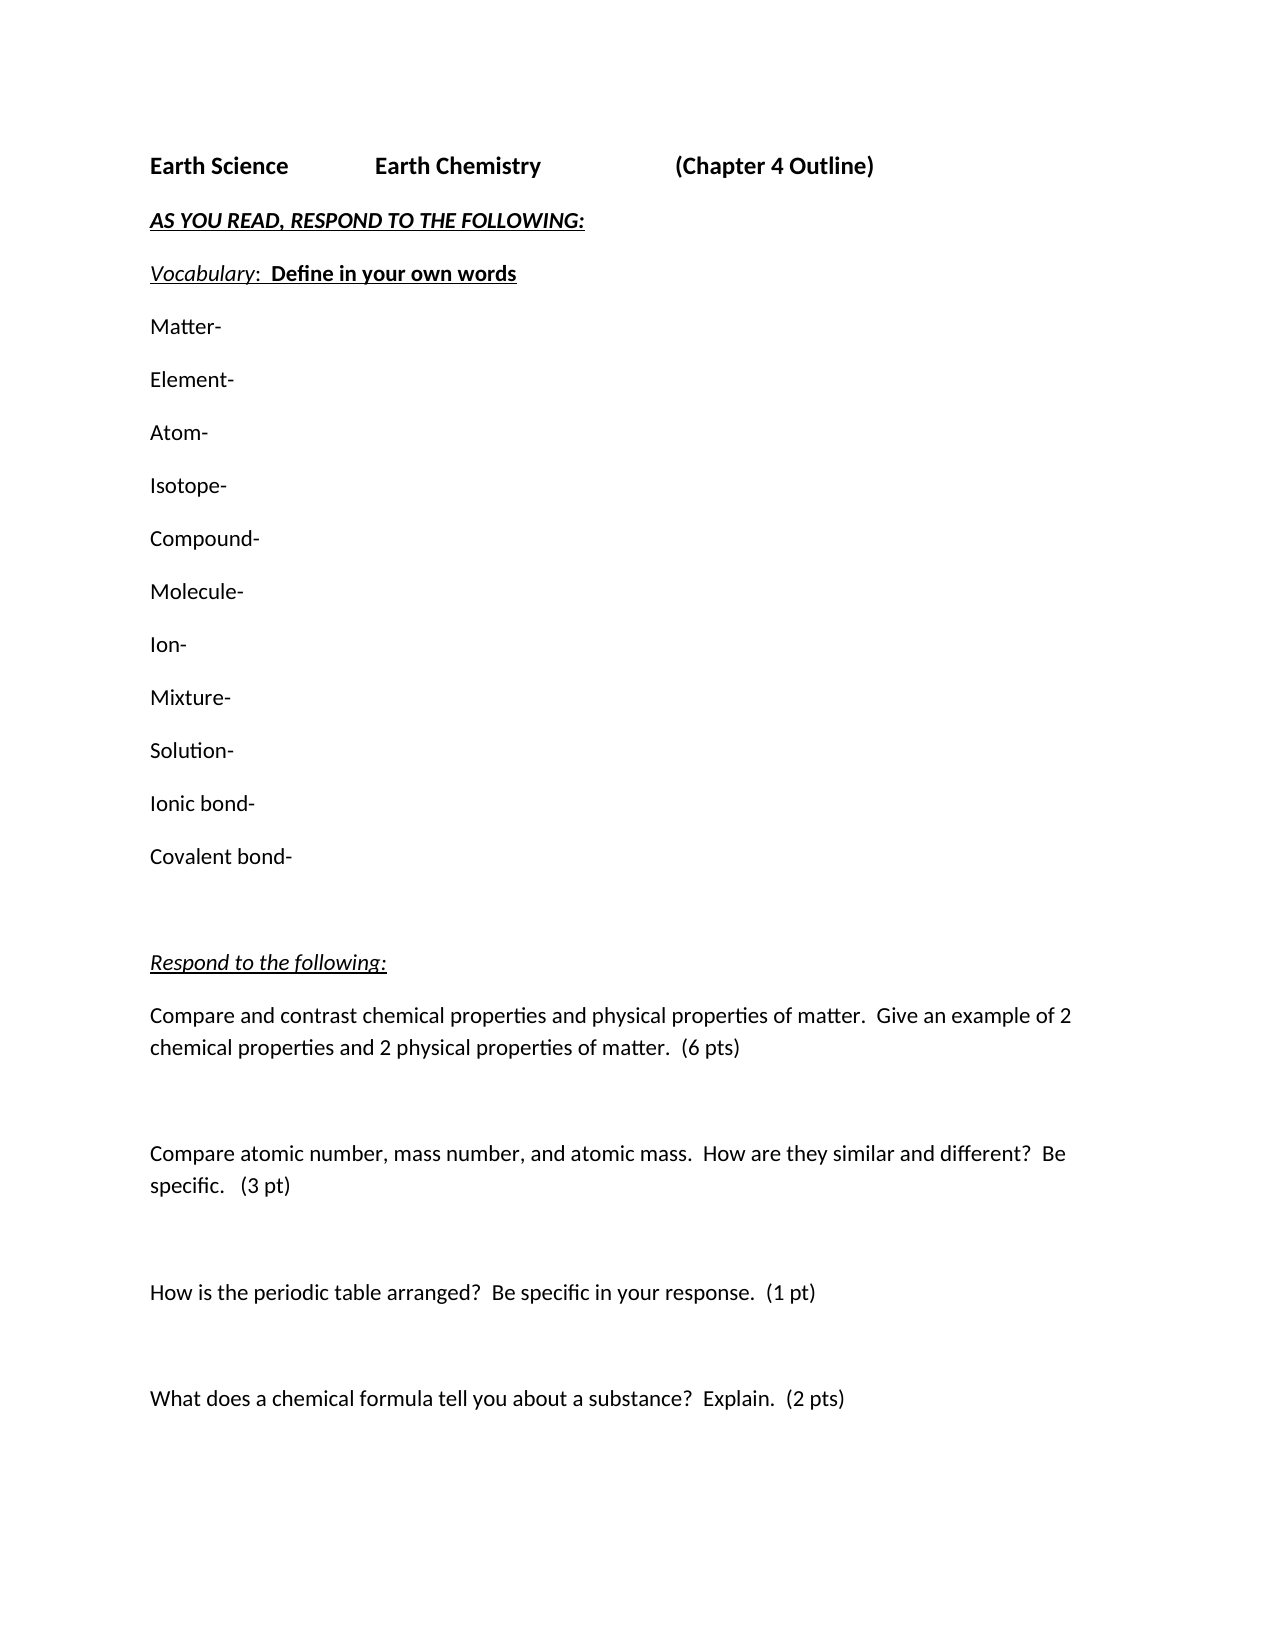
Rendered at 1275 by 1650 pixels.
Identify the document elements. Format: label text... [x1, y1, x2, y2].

text Compound- [150, 524, 1125, 552]
text Compare atomic number, mass number, and atomic mass. How are they similar and different? Be specific. (3 pt) [150, 1139, 1125, 1199]
text Compare and contrast chemical properties and physical properties of matter. Give an example of 2 chemical properties and 2 physical properties of matter. (6 pts) [150, 1001, 1125, 1061]
text Isotope- [150, 471, 1125, 499]
text Element- [150, 365, 1125, 393]
text Ionic bond- [150, 789, 1125, 817]
text Earth Science Earth Chemistry (Chapter 4 Outline) [150, 150, 1125, 181]
text Matter- [150, 312, 1125, 340]
text Vocabulary: Define in your own words [150, 259, 1125, 287]
text Covalent bond- [150, 842, 1125, 870]
text AS YOU READ, RESPOND TO THE FOLLOWING: [150, 206, 1125, 234]
text Atom- [150, 418, 1125, 446]
text Mixture- [150, 683, 1125, 711]
text Ion- [150, 630, 1125, 658]
text Molecule- [150, 577, 1125, 605]
text What does a chemical formula tell you about a substance? Explain. (2 pts) [150, 1384, 1125, 1412]
text Respond to the following: [150, 948, 1125, 976]
text Solution- [150, 736, 1125, 764]
text How is the periodic table arranged? Be specific in your response. (1 pt) [150, 1278, 1125, 1306]
